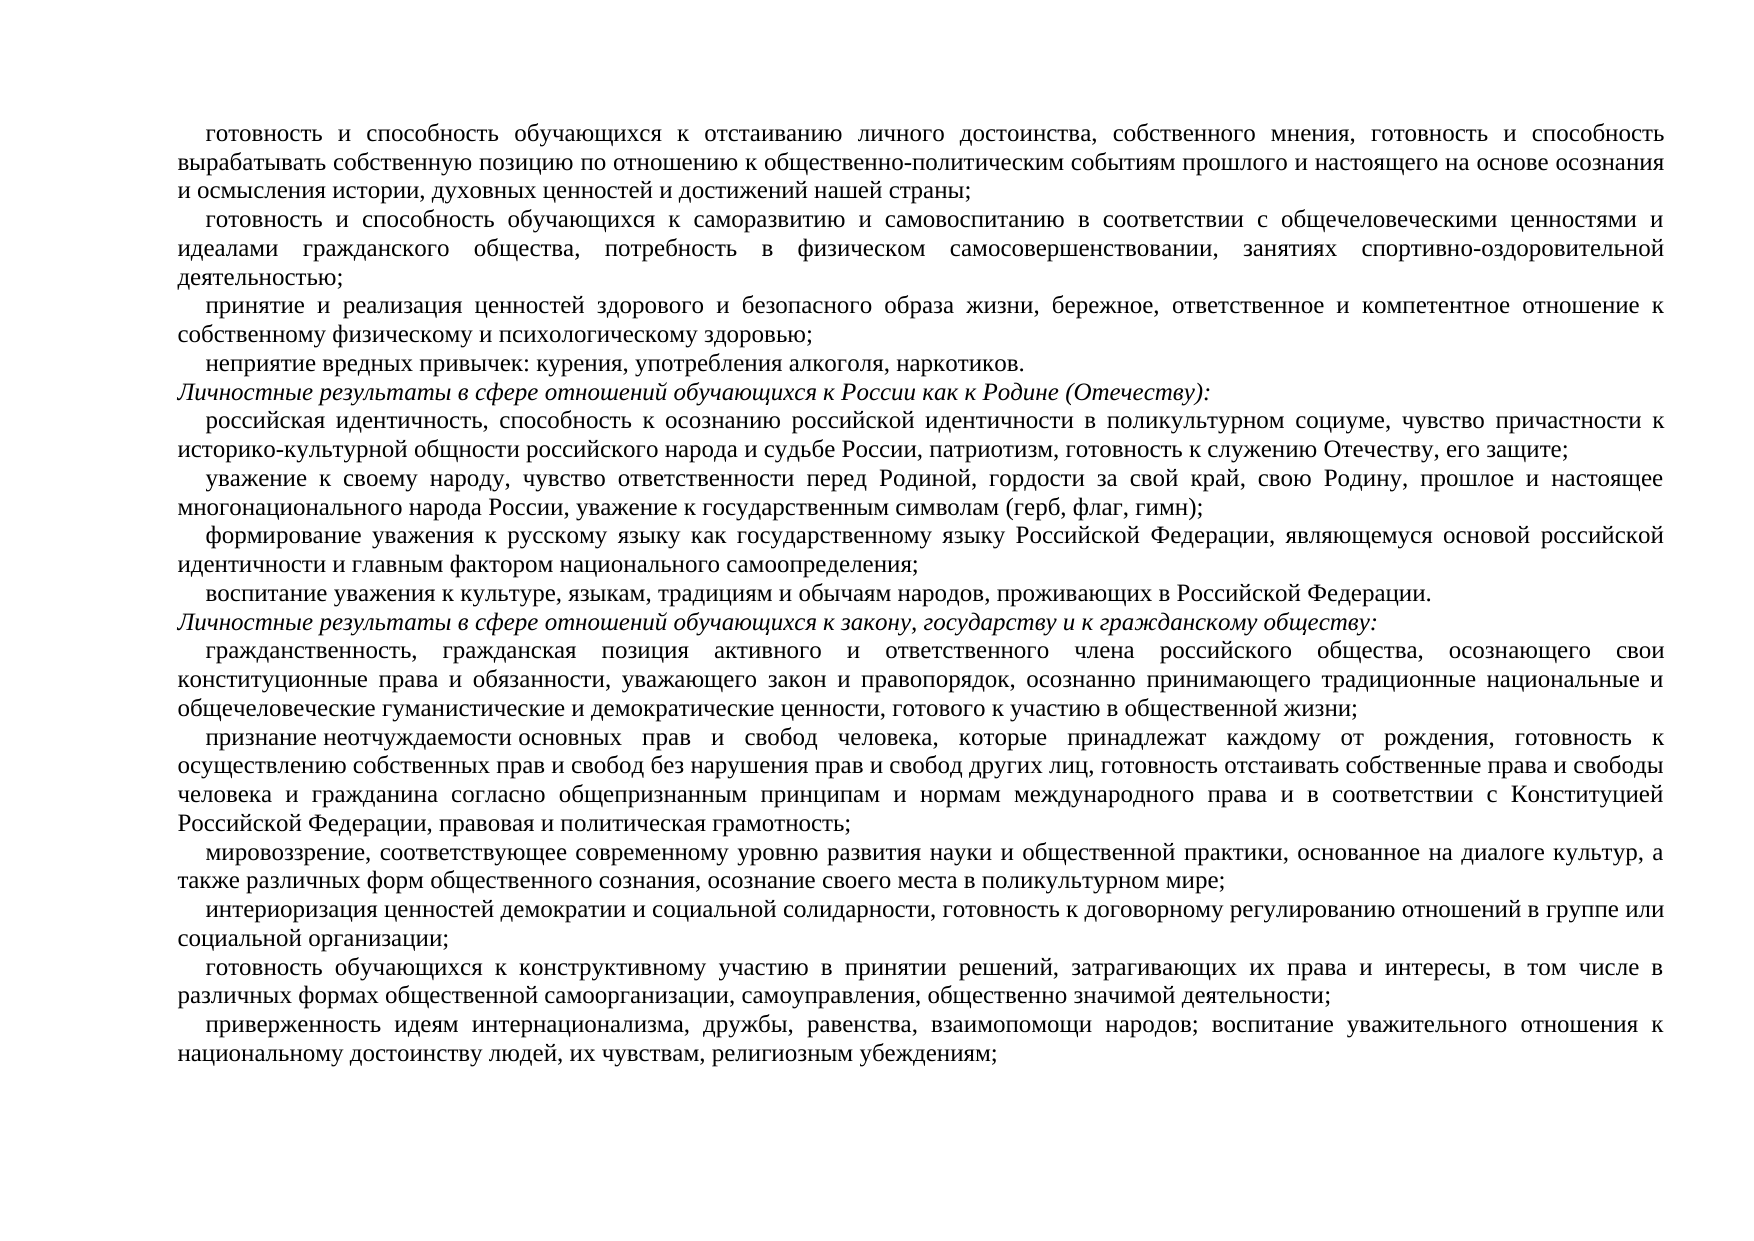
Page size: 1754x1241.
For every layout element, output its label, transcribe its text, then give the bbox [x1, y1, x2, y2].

text российская идентичность, способность к осознанию российской идентичности в поликультурном социуме, чувство причастности к историко-культурной общности российского народа и судьбе России, патриотизм, готовность к служению Отечеству, его защите; [177, 406, 1665, 463]
text мировоззрение, соответствующее современному уровню развития науки и общественной практики, основанное на диалоге культур, а также различных форм общественного сознания, осознание своего места в поликультурном мире; [177, 837, 1665, 894]
text Личностные результаты в сфере отношений обучающихся к России как к Родине (Отечеству): [177, 377, 1665, 406]
text принятие и реализация ценностей здорового и безопасного образа жизни, бережное, ответственное и компетентное отношение к собственному физическому и психологическому здоровью; [177, 291, 1665, 348]
text воспитание уважения к культуре, языкам, традициям и обычаям народов, проживающих в Российской Федерации. [177, 578, 1665, 607]
text уважение к своему народу, чувство ответственности перед Родиной, гордости за свой край, свою Родину, прошлое и настоящее многонационального народа России, уважение к государственным символам (герб, флаг, гимн); [177, 463, 1665, 521]
text Личностные результаты в сфере отношений обучающихся к закону, государству и к гражданскому обществу: [177, 607, 1665, 636]
text готовность и способность обучающихся к отстаиванию личного достоинства, собственного мнения, готовность и способность вырабатывать собственную позицию по отношению к общественно-политическим событиям прошлого и настоящего на основе осознания и осмысления истории, духовных ценностей и достижений нашей страны; [177, 118, 1665, 204]
text приверженность идеям интернационализма, дружбы, равенства, взаимопомощи народов; воспитание уважительного отношения к национальному достоинству людей, их чувствам, религиозным убеждениям; [177, 1009, 1665, 1067]
text интериоризация ценностей демократии и социальной солидарности, готовность к договорному регулированию отношений в группе или социальной организации; [177, 894, 1665, 952]
text готовность и способность обучающихся к саморазвитию и самовоспитанию в соответствии с общечеловеческими ценностями и идеалами гражданского общества, потребность в физическом самосовершенствовании, занятиях спортивно-оздоровительной деятельностью; [177, 204, 1665, 291]
text гражданственность, гражданская позиция активного и ответственного члена российского общества, осознающего свои конституционные права и обязанности, уважающего закон и правопорядок, осознанно принимающего традиционные национальные и общечеловеческие гуманистические и демократические ценности, готового к участию в общественной жизни; [177, 636, 1665, 722]
text формирование уважения к русскому языку как государственному языку Российской Федерации, являющемуся основой российской идентичности и главным фактором национального самоопределения; [177, 521, 1665, 578]
text признание неотчуждаемости основных прав и свобод человека, которые принадлежат каждому от рождения, готовность к осуществлению собственных прав и свобод без нарушения прав и свобод других лиц, готовность отстаивать собственные права и свободы человека и гражданина согласно общепризнанным принципам и нормам международного права и в соответствии с Конституцией Российской Федерации, правовая и политическая грамотность; [177, 722, 1665, 837]
text готовность обучающихся к конструктивному участию в принятии решений, затрагивающих их права и интересы, в том числе в различных формах общественной самоорганизации, самоуправления, общественно значимой деятельности; [177, 952, 1665, 1009]
text неприятие вредных привычек: курения, употребления алкоголя, наркотиков. [177, 348, 1665, 377]
